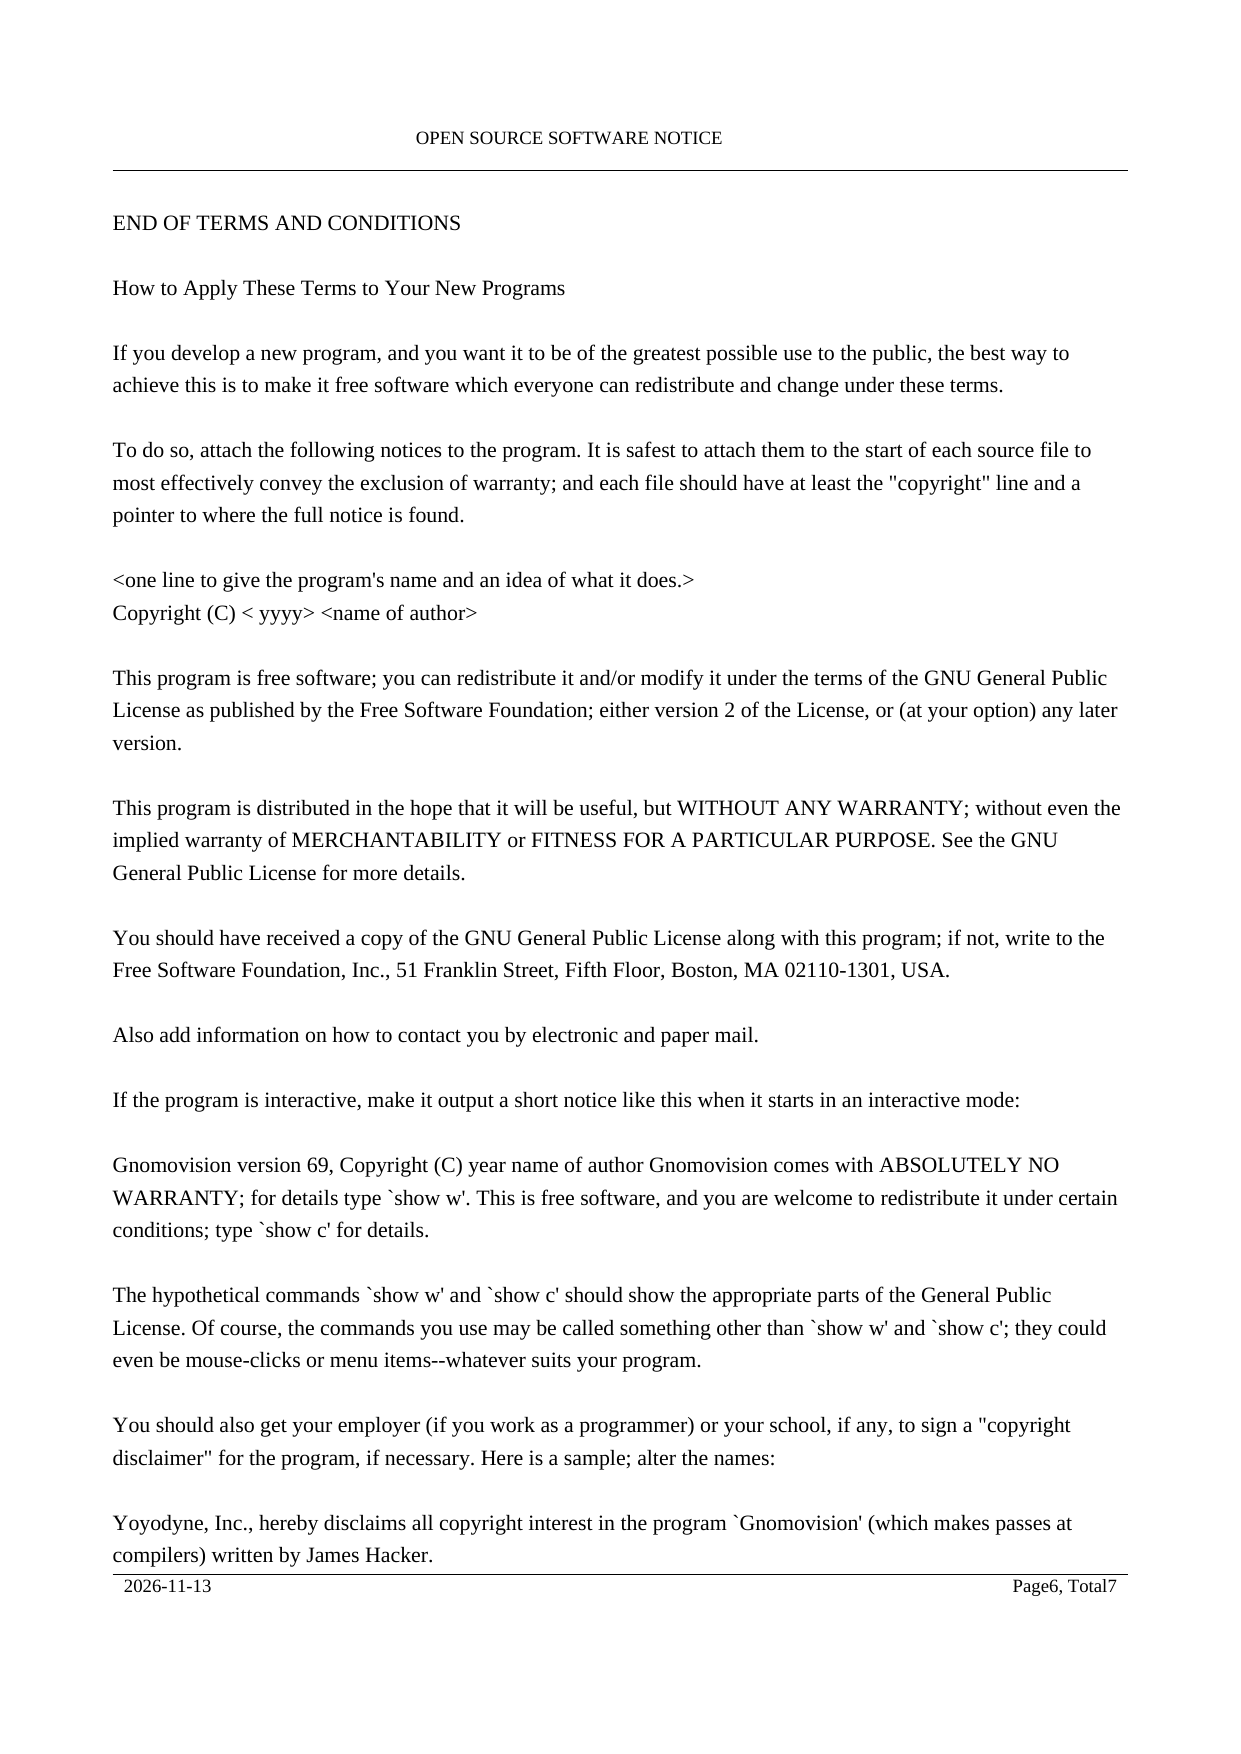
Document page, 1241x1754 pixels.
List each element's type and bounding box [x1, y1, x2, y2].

text [112, 206, 1128, 1571]
